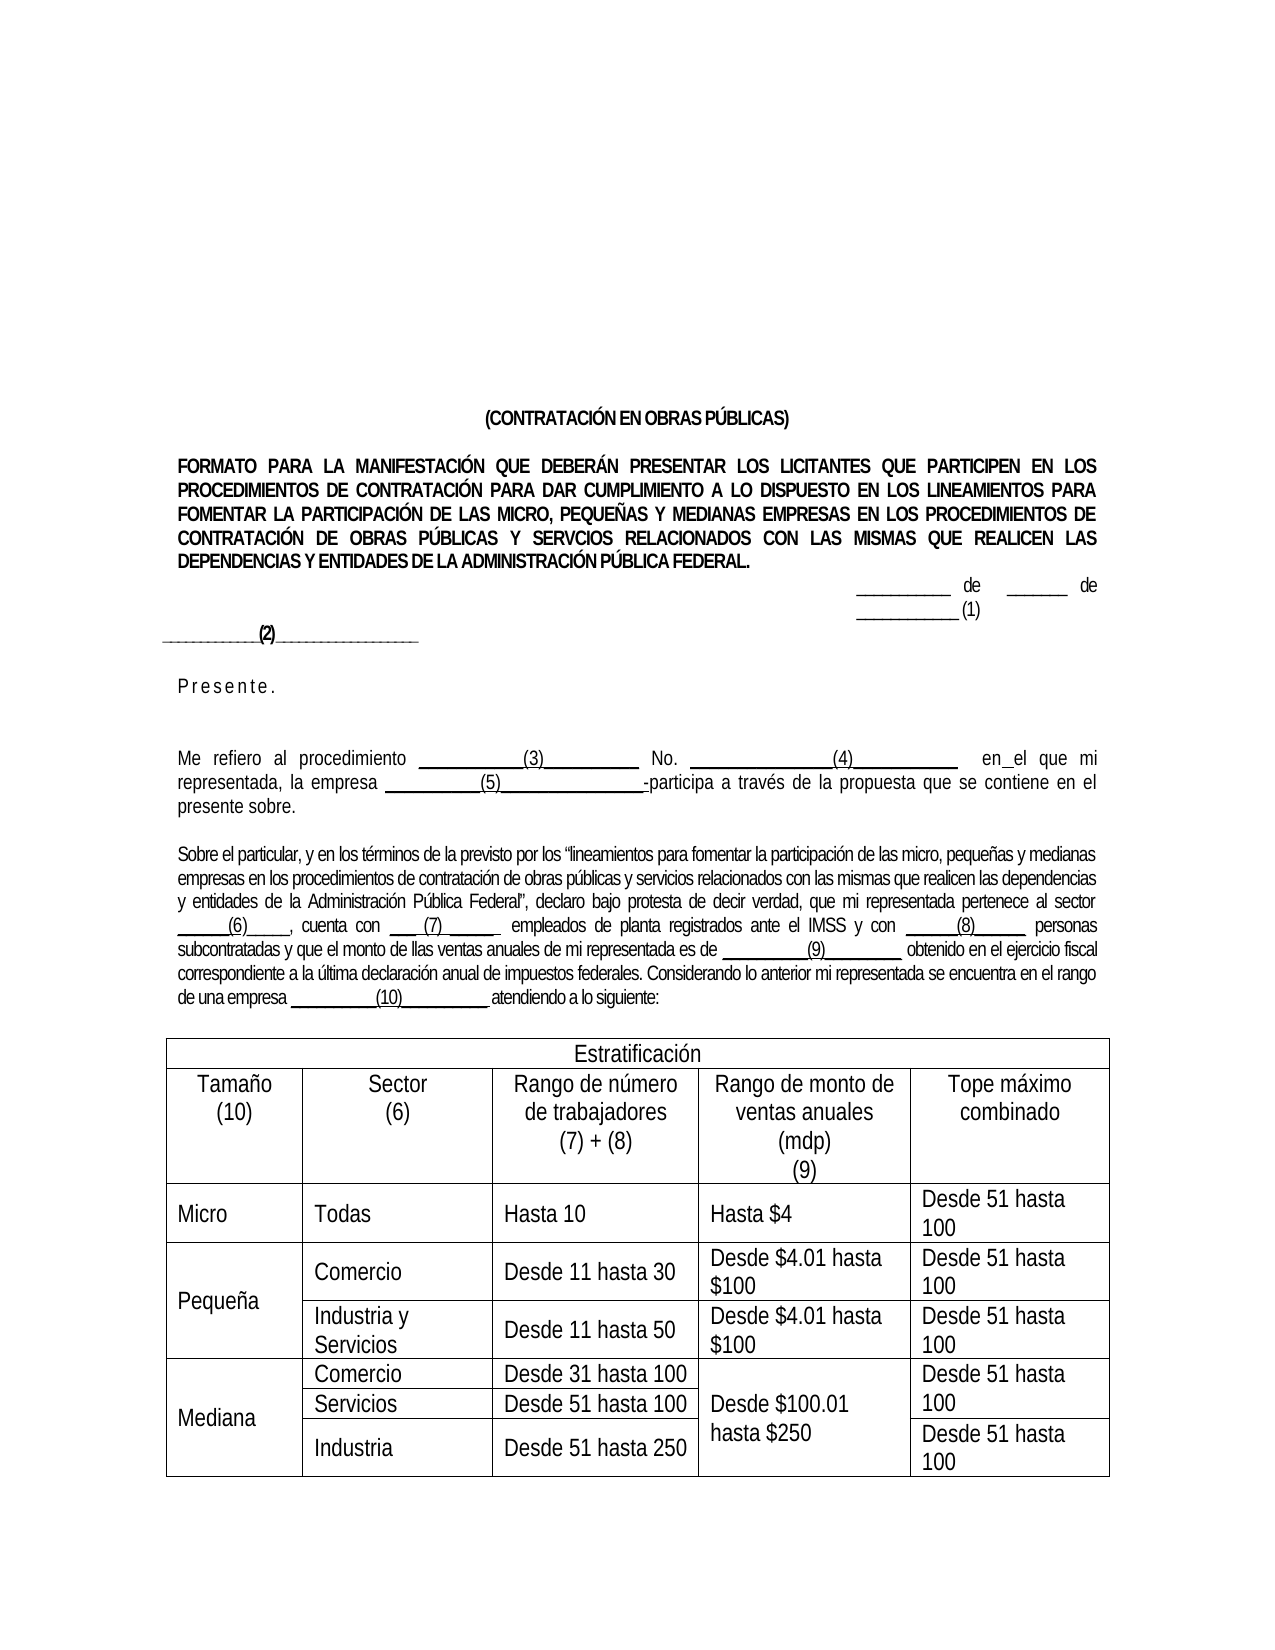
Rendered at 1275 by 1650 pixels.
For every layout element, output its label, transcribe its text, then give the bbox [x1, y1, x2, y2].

table_cell Desde $4.01 hasta $100 [699, 1301, 910, 1358]
table_cell Rango de número de trabajadores (7) + (8) [493, 1069, 698, 1183]
table_cell Sector (6) [303, 1069, 492, 1183]
table_cell Mediana [167, 1359, 302, 1476]
table_cell Rango de monto de ventas anuales (mdp) (9) [699, 1069, 910, 1183]
table_header Estratificación [167, 1039, 1109, 1068]
table_cell Desde 11 hasta 30 [493, 1243, 698, 1300]
table_cell Todas [303, 1184, 492, 1242]
table_cell Desde $100.01 hasta $250 [699, 1359, 910, 1476]
table_cell Hasta $4 [699, 1184, 910, 1242]
text Presente. [177, 674, 1098, 698]
table_cell Servicios [303, 1389, 492, 1418]
table_cell Micro [167, 1184, 302, 1242]
text Sobre el particular, y en los términos de la previsto por los “lineamientos para fomentar la participación de las micro, pequeñas y medianas empresas en los procedimientos de contratación de obras públicas y servicios relacionados con las mismas que realicen las dependencias y entidades de la Administración Pública Federal”, declaro bajo protesta de decir verdad, que mi representada pertenece al sector ______(6)_____, cuenta con ___ (7) _____ empleados de planta registrados ante el IMSS y con ______(8)______ personas subcontratadas y que el monto de llas ventas anuales de mi representada es de __________(9)_________ obtenido en el ejercicio fiscal correspondiente a la última declaración anual de impuestos federales. Considerando lo anterior mi representada se encuentra en el rango de una empresa __________(10)__________ atendiendo a lo siguiente: [177, 842, 1098, 1009]
text (CONTRATACIÓN EN OBRAS PÚBLICAS) [177, 406, 1098, 429]
table_cell Industria [303, 1419, 492, 1476]
table_cell Desde 11 hasta 50 [493, 1301, 698, 1358]
table_cell Desde 51 hasta 100 [911, 1419, 1109, 1476]
table_cell Tope máximo combinado [911, 1069, 1109, 1183]
text FORMATO PARA LA MANIFESTACIÓN QUE DEBERÁN PRESENTAR LOS LICITANTES QUE PARTICIPEN EN LOS PROCEDIMIENTOS DE CONTRATACIÓN PARA DAR CUMPLIMIENTO A LO DISPUESTO EN LOS LINEAMIENTOS PARA FOMENTAR LA PARTICIPACIÓN DE LAS MICRO, PEQUEÑAS Y MEDIANAS EMPRESAS EN LOS PROCEDIMIENTOS DE CONTRATACIÓN DE OBRAS PÚBLICAS Y SERVCIOS RELACIONADOS CON LAS MISMAS QUE REALICEN LAS DEPENDENCIAS Y ENTIDADES DE LA ADMINISTRACIÓN PÚBLICA FEDERAL. [177, 453, 1098, 573]
table_cell Hasta 10 [493, 1184, 698, 1242]
table_cell Desde 31 hasta 100 [493, 1359, 698, 1388]
table_cell Desde 51 hasta 100 [911, 1359, 1109, 1418]
text ___________ de _______ de ____________ (1) [856, 573, 1098, 621]
table_cell Desde 51 hasta 250 [493, 1419, 698, 1476]
table_cell Desde 51 hasta 100 [493, 1389, 698, 1418]
table_cell Comercio [303, 1243, 492, 1300]
table_cell Tamaño (10) [167, 1069, 302, 1183]
table_cell Desde 51 hasta 100 [911, 1301, 1109, 1358]
table_cell Desde 51 hasta 100 [911, 1184, 1109, 1242]
table_cell Pequeña [167, 1243, 302, 1358]
table_cell Desde $4.01 hasta $100 [699, 1243, 910, 1300]
text Me refiero al procedimiento ___________(3)__________ No. _______________(4)___________ en el que mi representada, la empresa __________(5)_______________-participa a través de la propuesta que se contiene en el presente sobre. [177, 746, 1098, 818]
text _____________(2)___________________ [162, 621, 1098, 645]
table_cell Comercio [303, 1359, 492, 1388]
table_cell Industria y Servicios [303, 1301, 492, 1358]
table_cell Desde 51 hasta 100 [911, 1243, 1109, 1300]
